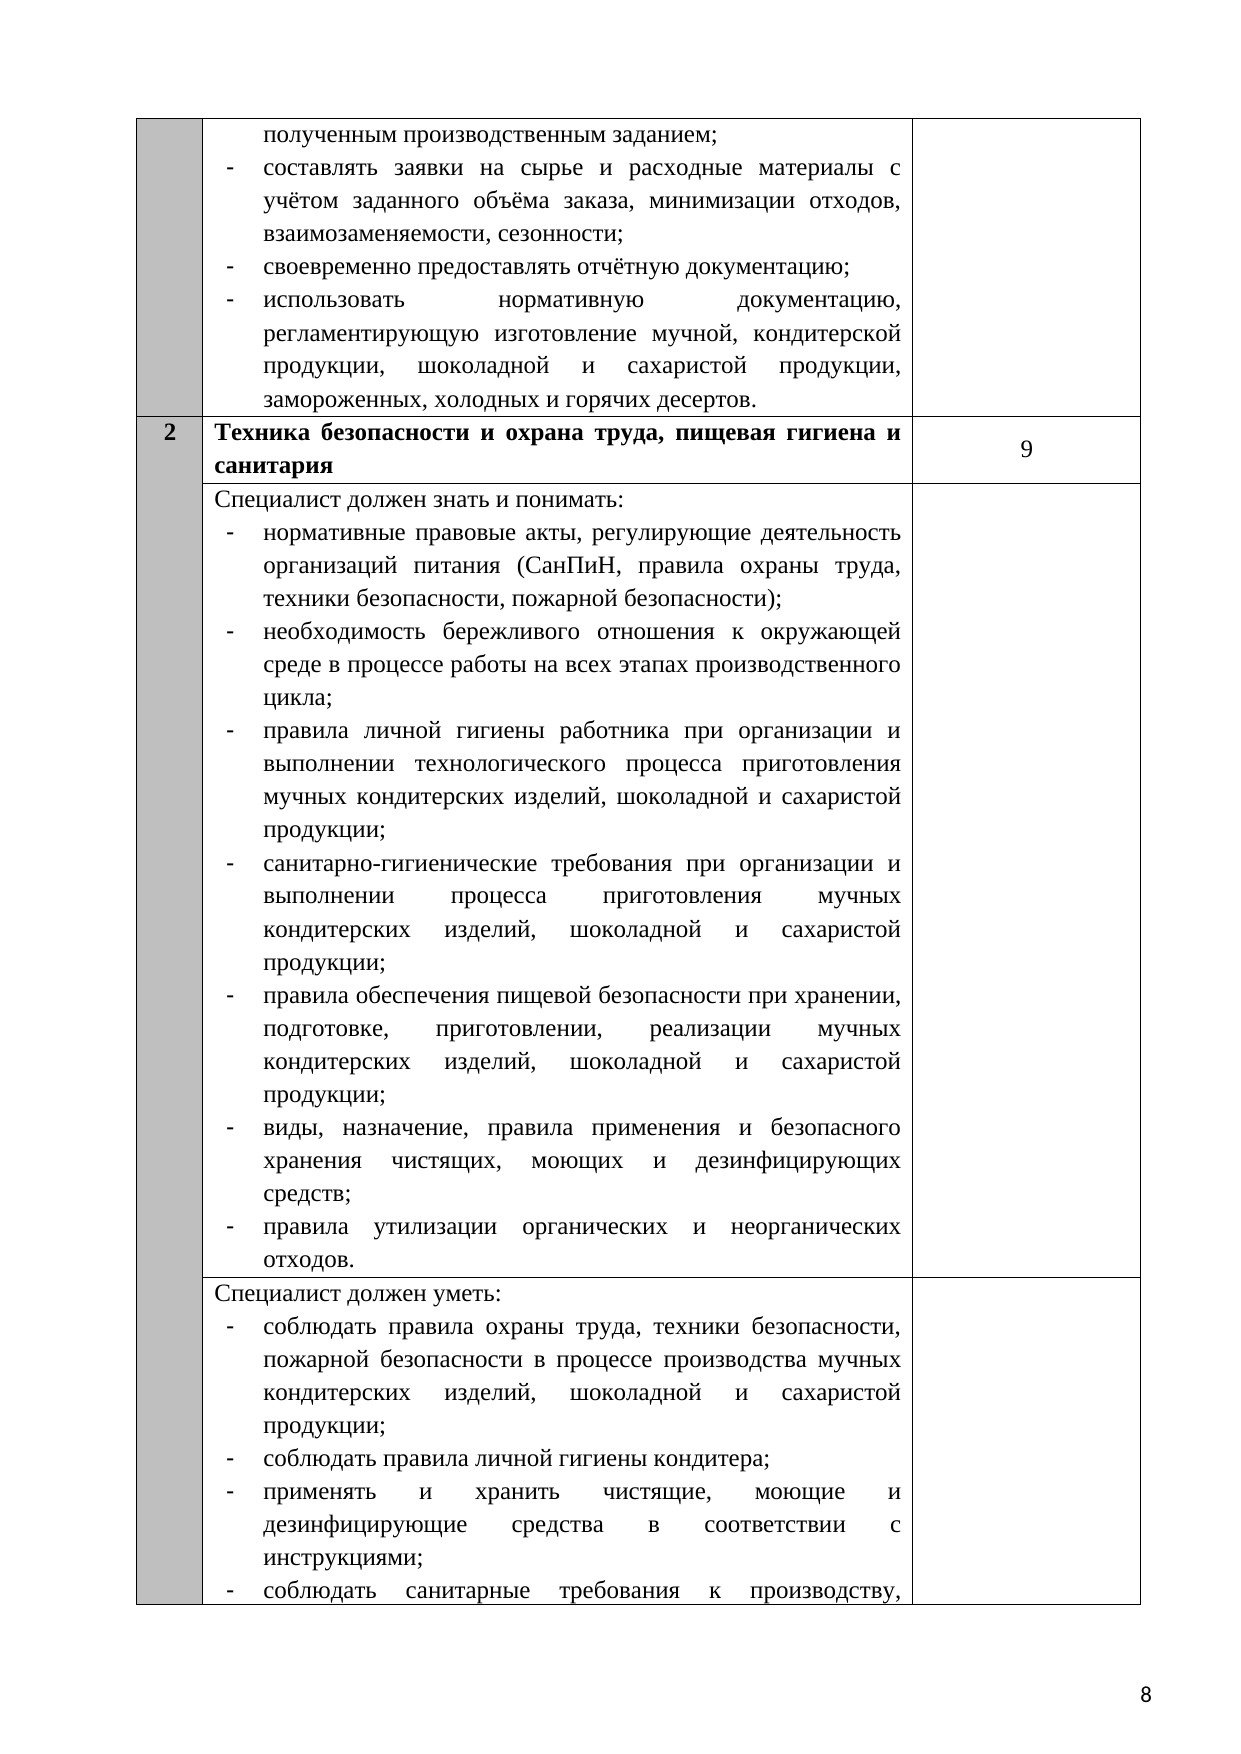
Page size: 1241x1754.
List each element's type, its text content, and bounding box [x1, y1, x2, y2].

table_cell Техника безопасности и охрана труда, пищевая гигиена и санитария [203, 417, 912, 483]
table_cell 2 [137, 417, 202, 1604]
table_cell [913, 119, 1140, 416]
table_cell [203, 119, 912, 416]
table_cell 9 [913, 417, 1140, 483]
table_cell [913, 1278, 1140, 1604]
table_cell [203, 1278, 912, 1604]
table_cell Специалист должен знать и понимать: нормативные правовые акты, регулирующие деятельность организаций питания (СанПиН, правила охраны труда, техники безопасности, пожарной безопасности); необходимость бережливого отношения к окружающей среде в процессе работы на всех этапах производственного цикла; правила личной гигиены работника при организации и выполнении технологического процесса приготовления мучных кондитерских изделий, шоколадной и сахаристой продукции; санитарно-гигиенические требования при организации и выполнении процесса приготовления мучных кондитерских изделий, шоколадной и сахаристой продукции; правила обеспечения пищевой безопасности при хранении, подготовке, приготовлении, реализации мучных кондитерских изделий, шоколадной и сахаристой продукции; виды, назначение, правила применения и безопасного хранения чистящих, моющих и дезинфицирующих средств; правила утилизации органических и неорганических отходов. [203, 484, 912, 1277]
table_cell [913, 484, 1140, 1277]
